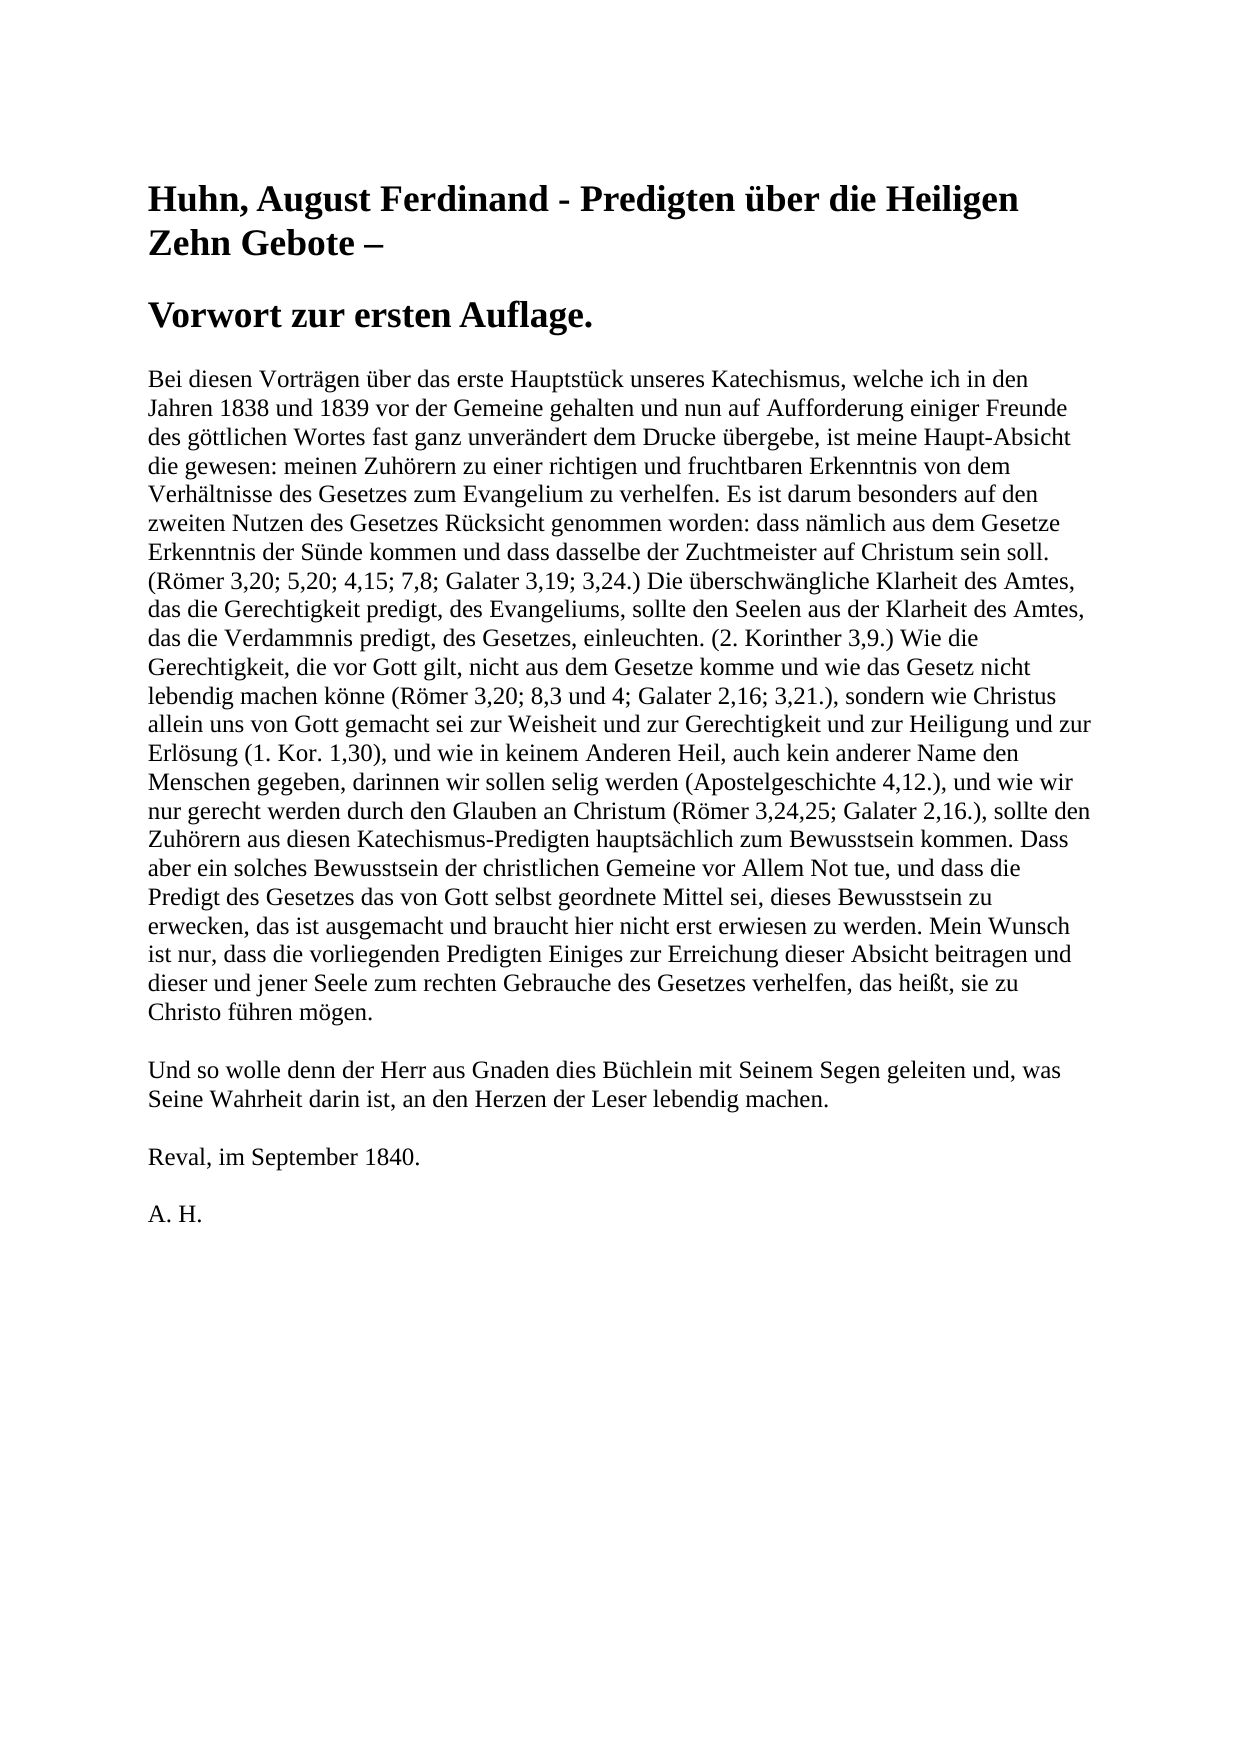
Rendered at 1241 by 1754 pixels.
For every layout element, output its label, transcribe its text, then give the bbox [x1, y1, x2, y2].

text A. H. [148, 1199, 1093, 1228]
text Bei diesen Vorträgen über das erste Hauptstück unseres Katechismus, welche ich in den Jahren 1838 und 1839 vor der Gemeine gehalten und nun auf Aufforderung einiger Freunde des göttlichen Wortes fast ganz unverändert dem Drucke übergebe, ist meine Haupt-Absicht die gewesen: meinen Zuhörern zu einer richtigen und fruchtbaren Erkenntnis von dem Verhältnisse des Gesetzes zum Evangelium zu verhelfen. Es ist darum besonders auf den zweiten Nutzen des Gesetzes Rücksicht genommen worden: dass nämlich aus dem Gesetze Erkenntnis der Sünde kommen und dass dasselbe der Zuchtmeister auf Christum sein soll. (Römer 3,20; 5,20; 4,15; 7,8; Galater 3,19; 3,24.) Die überschwängliche Klarheit des Amtes, das die Gerechtigkeit predigt, des Evangeliums, sollte den Seelen aus der Klarheit des Amtes, das die Verdammnis predigt, des Gesetzes, einleuchten. (2. Korinther 3,9.) Wie die Gerechtigkeit, die vor Gott gilt, nicht aus dem Gesetze komme und wie das Gesetz nicht lebendig machen könne (Römer 3,20; 8,3 und 4; Galater 2,16; 3,21.), sondern wie Christus allein uns von Gott gemacht sei zur Weisheit und zur Gerechtigkeit und zur Heiligung und zur Erlösung (1. Kor. 1,30), und wie in keinem Anderen Heil, auch kein anderer Name den Menschen gegeben, darinnen wir sollen selig werden (Apostelgeschichte 4,12.), und wie wir nur gerecht werden durch den Glauben an Christum (Römer 3,24,25; Galater 2,16.), sollte den Zuhörern aus diesen Katechismus-Predigten hauptsächlich zum Bewusstsein kommen. Dass aber ein solches Bewusstsein der christlichen Gemeine vor Allem Not tue, und dass die Predigt des Gesetzes das von Gott selbst geordnete Mittel sei, dieses Bewusstsein zu erwecken, das ist ausgemacht und braucht hier nicht erst erwiesen zu werden. Mein Wunsch ist nur, dass die vorliegenden Predigten Einiges zur Erreichung dieser Absicht beitragen und dieser und jener Seele zum rechten Gebrauche des Gesetzes verhelfen, das heißt, sie zu Christo führen mögen. [148, 364, 1093, 1026]
text Und so wolle denn der Herr aus Gnaden dies Büchlein mit Seinem Segen geleiten und, was Seine Wahrheit darin ist, an den Herzen der Leser lebendig machen. [148, 1055, 1093, 1112]
subtitle Vorwort zur ersten Auflage. [148, 292, 1093, 335]
text Reval, im September 1840. [148, 1142, 1093, 1170]
subtitle Huhn, August Ferdinand - Predigten über die Heiligen Zehn Gebote – [148, 177, 1093, 263]
